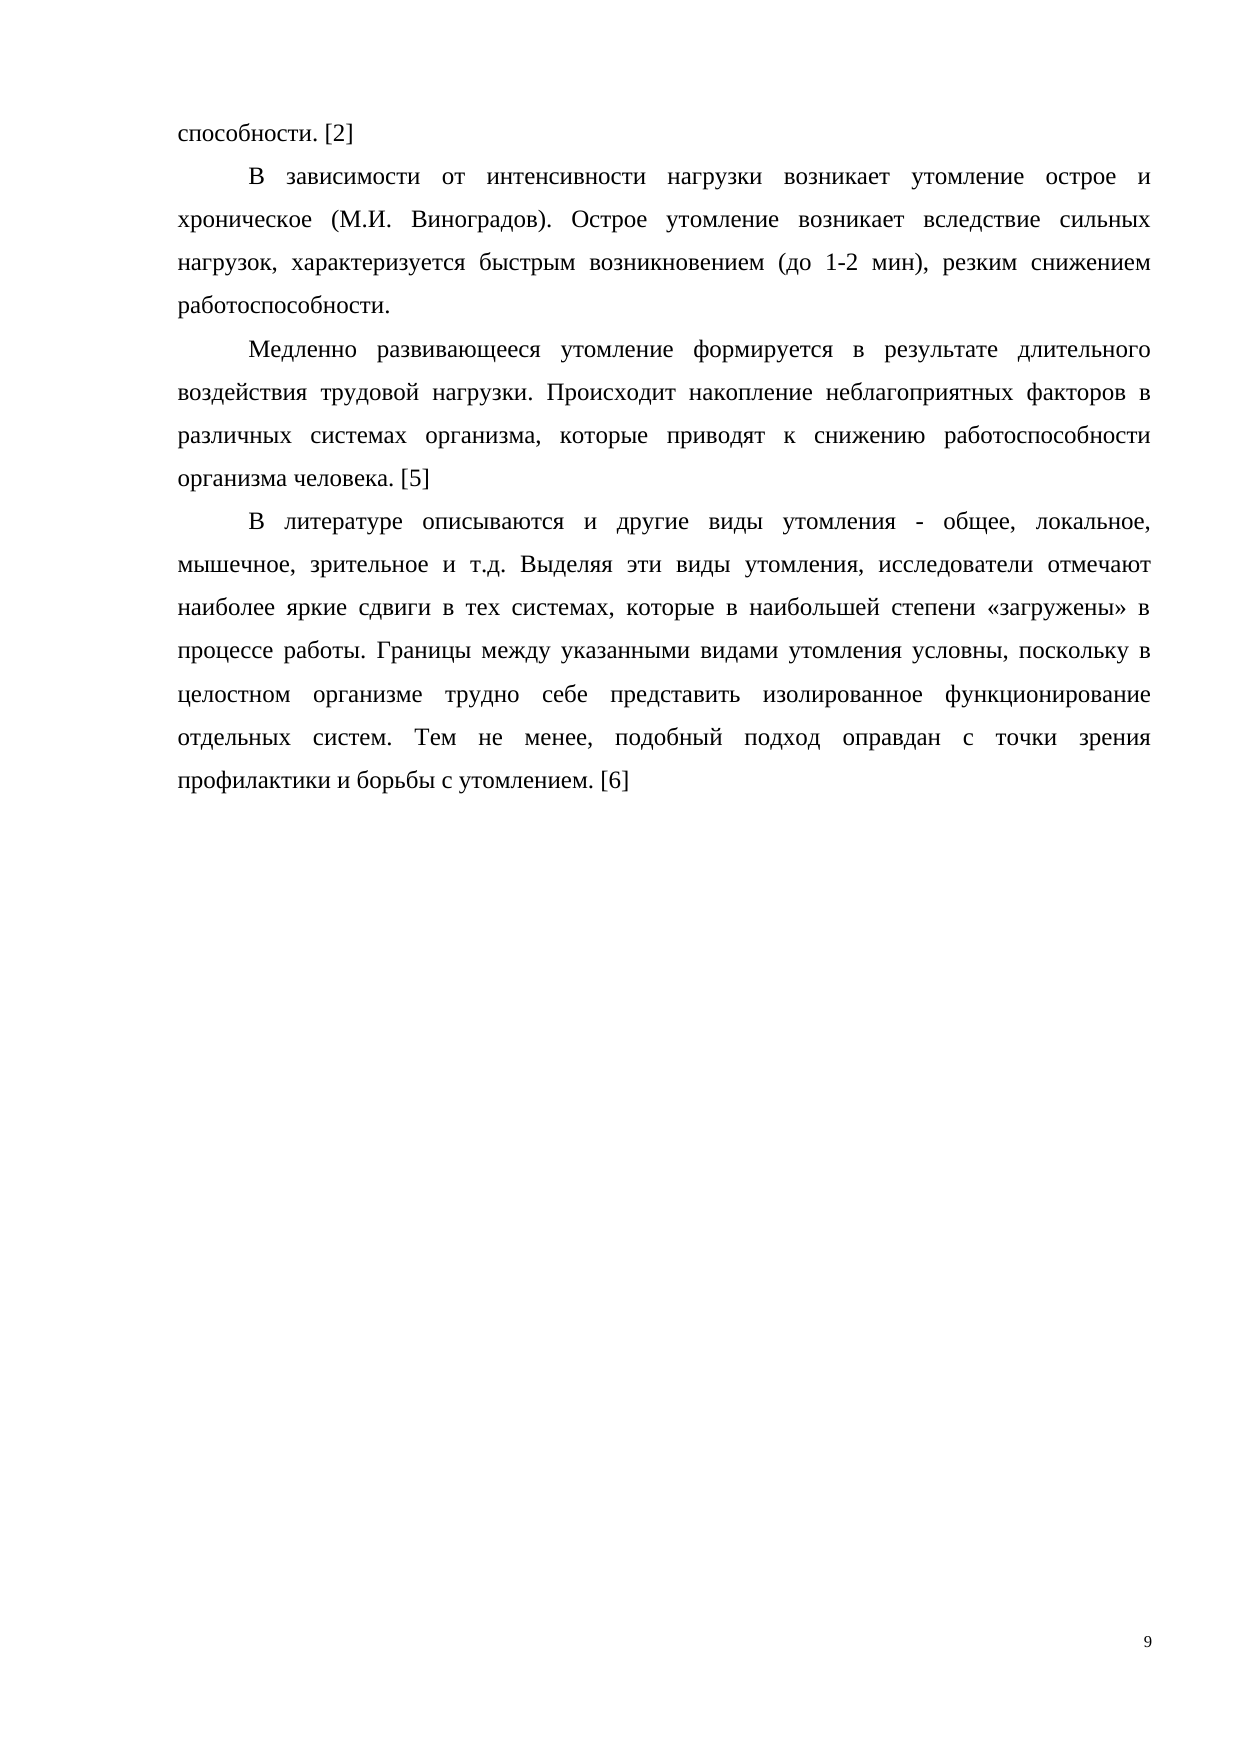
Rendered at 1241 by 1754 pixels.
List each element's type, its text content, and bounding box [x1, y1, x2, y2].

text В зависимости от интенсивности нагрузки возникает утомление острое и хроническое (М.И. Виноградов). Острое утомление возникает вследствие сильных нагрузок, характеризуется быстрым возникновением (до 1-2 мин), резким снижением работоспособности. [177, 161, 1152, 319]
text В литературе описываются и другие виды утомления - общее, локальное, мышечное, зрительное и т.д. Выделяя эти виды утомления, исследователи отмечают наиболее яркие сдвиги в тех системах, которые в наибольшей степени «загружены» в процессе работы. Границы между указанными видами утомления условны, поскольку в целостном организме трудно себе представить изолированное функционирование отдельных систем. Тем не менее, подобный подход оправдан с точки зрения профилактики и борьбы с утомлением. [6] [177, 506, 1152, 794]
text Медленно развивающееся утомление формируется в результате длительного воздействия трудовой нагрузки. Происходит накопление неблагоприятных факторов в различных системах организма, которые приводят к снижению работоспособности организма человека. [5] [177, 334, 1152, 492]
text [177, 118, 1152, 147]
